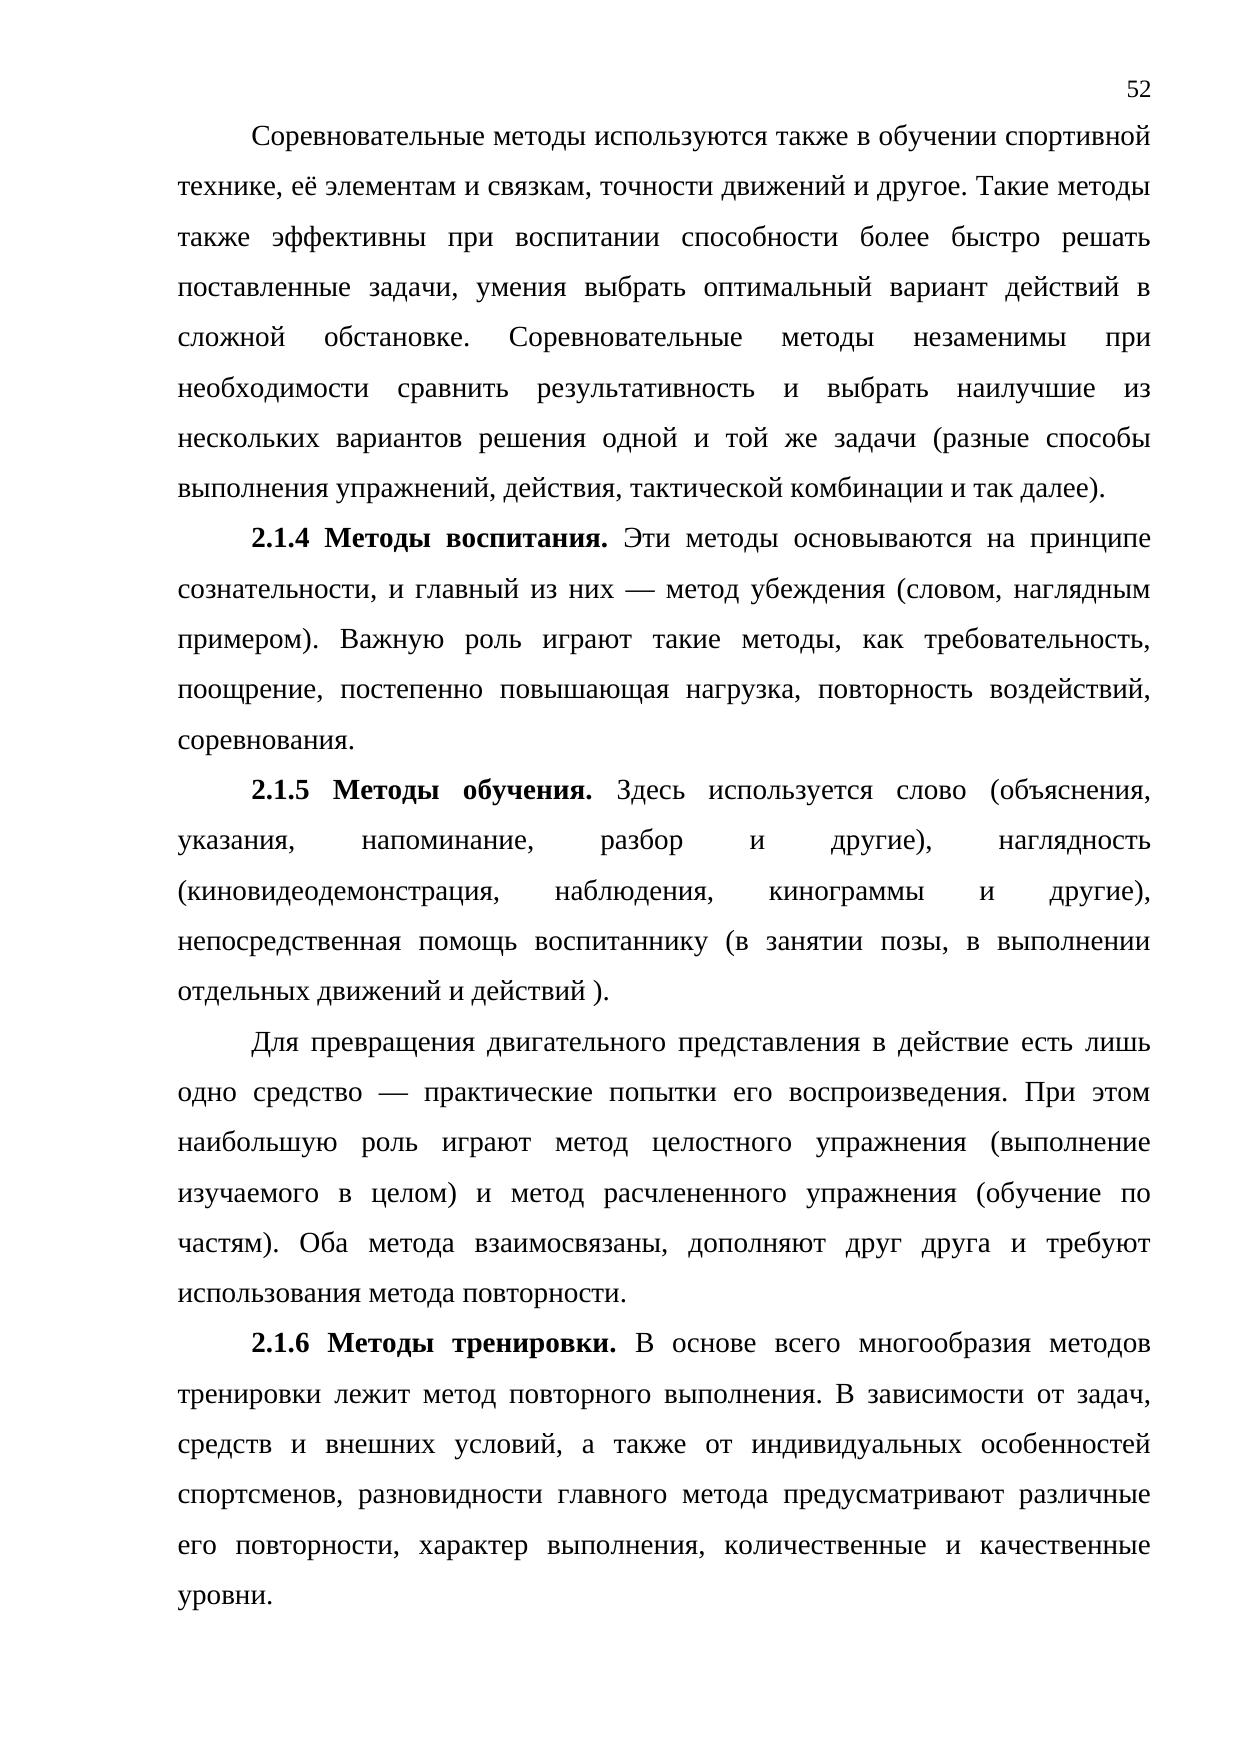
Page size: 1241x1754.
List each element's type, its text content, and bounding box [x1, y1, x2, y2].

text 2.1.5 Методы обучения. Здесь используется слово (объяснения, указания, напоминание, разбор и другие), наглядность (киновидеодемонстрация, наблюдения, кинограммы и другие), непосредственная помощь воспитаннику (в занятии позы, в выполнении отдельных движений и действий ). [177, 772, 1152, 1007]
text Для превращения двигательного представления в действие есть лишь одно средство — практические попытки его воспроизведения. При этом наибольшую роль играют метод целостного упражнения (выполнение изучаемого в целом) и метод расчлененного упражнения (обучение по частям). Оба метода взаимосвязаны, дополняют друг друга и требуют использования метода повторности. [177, 1024, 1152, 1309]
text Соревновательные методы используются также в обучении спортивной технике, её элементам и связкам, точности движений и другое. Такие методы также эффективны при воспитании способности более быстро решать поставленные задачи, умения выбрать оптимальный вариант действий в сложной обстановке. Соревновательные методы незаменимы при необходимости сравнить результативность и выбрать наилучшие из нескольких вариантов решения одной и той же задачи (разные способы выполнения упражнений, действия, тактической комбинации и так далее). [177, 118, 1152, 504]
text 2.1.6 Методы тренировки. В основе всего многообразия методов тренировки лежит метод повторного выполнения. В зависимости от задач, средств и внешних условий, а также от индивидуальных особенностей спортсменов, разновидности главного метода предусматривают различные его повторности, характер выполнения, количественные и качественные уровни. [177, 1326, 1152, 1611]
text 2.1.4 Методы воспитания. Эти методы основываются на принципе сознательности, и главный из них — метод убеждения (словом, наглядным примером). Важную роль играют такие методы, как требовательность, поощрение, постепенно повышающая нагрузка, повторность воздействий, соревнования. [177, 521, 1152, 755]
